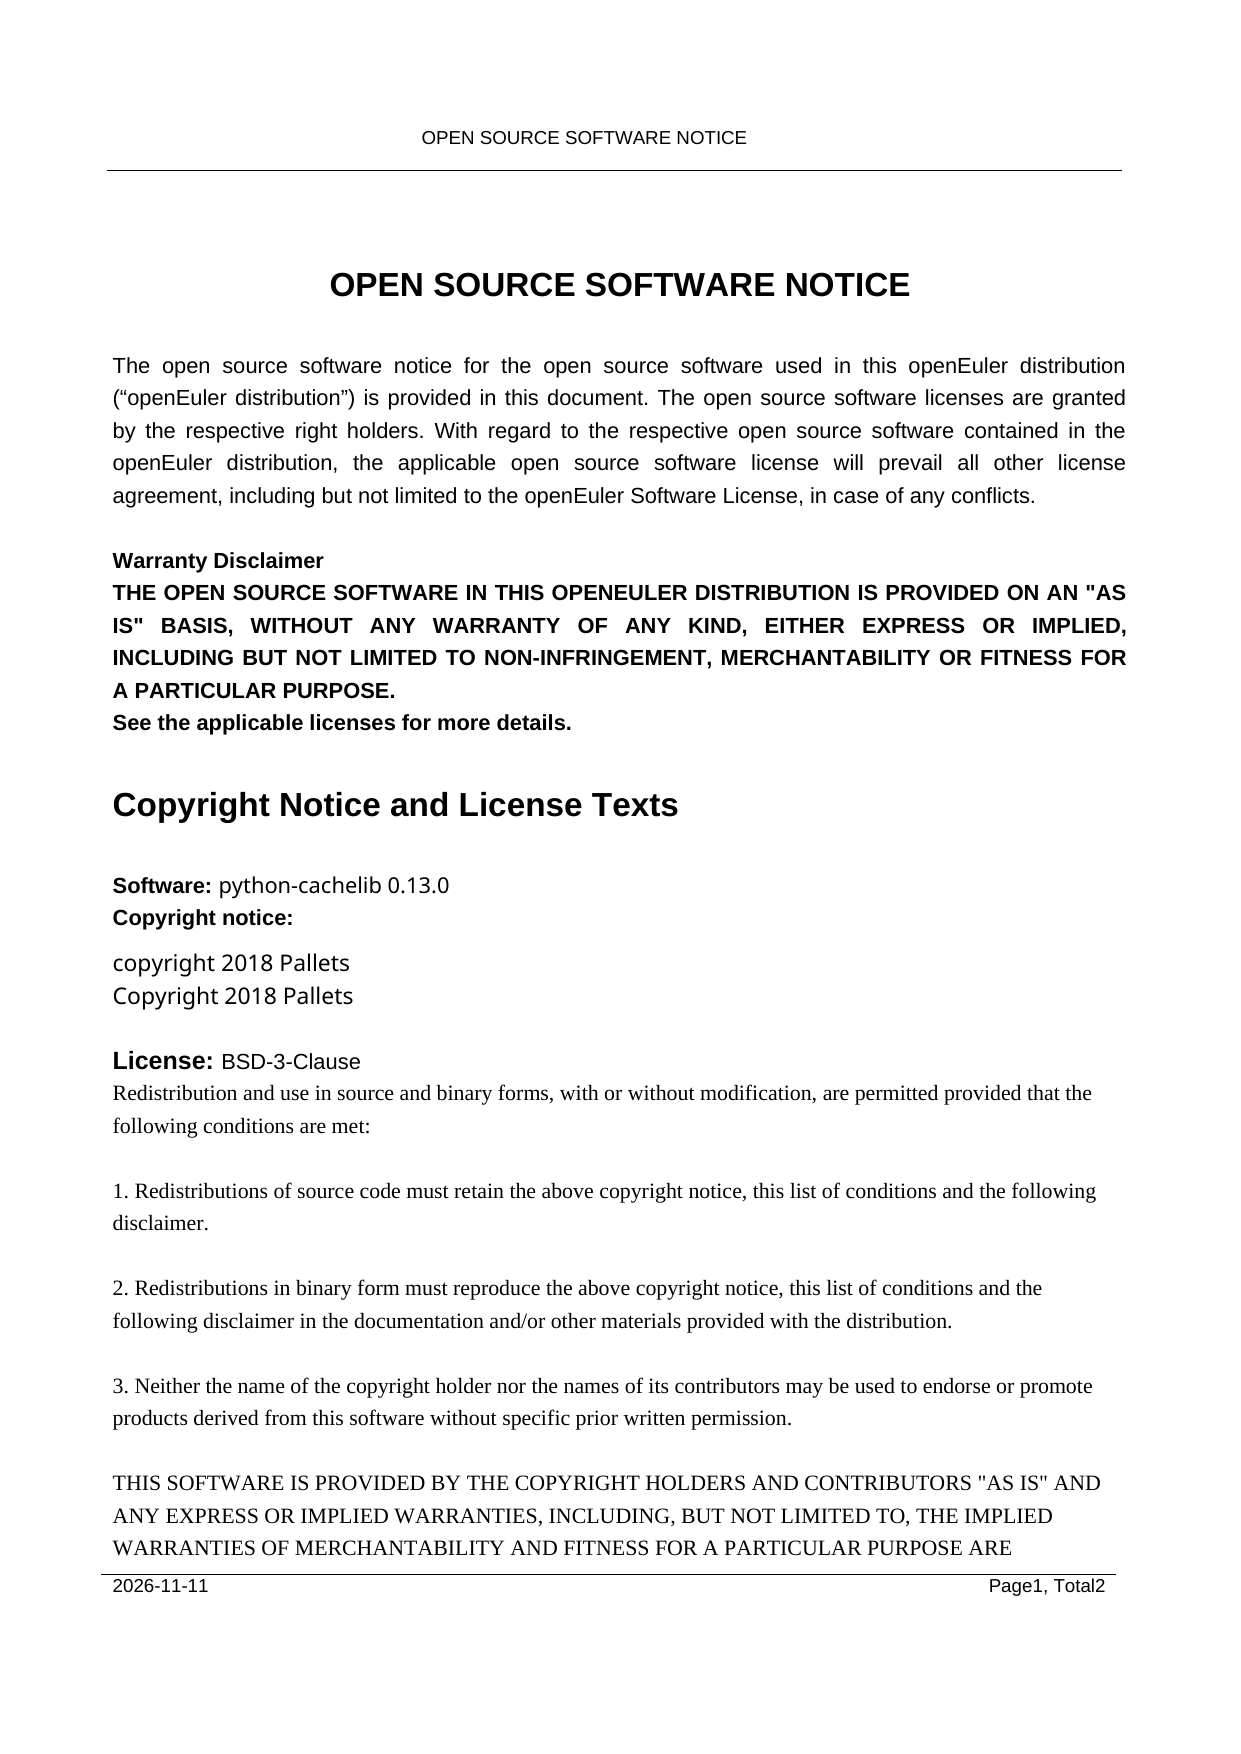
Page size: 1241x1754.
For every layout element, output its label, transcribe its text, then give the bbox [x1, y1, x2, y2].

text Warranty Disclaimer [112, 544, 1128, 576]
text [112, 1077, 1128, 1564]
text License: BSD-3-Clause [112, 1044, 1128, 1077]
text Copyright notice: [112, 901, 1128, 934]
text The open source software notice for the open source software used in this openEuler distribution (“openEuler distribution”) is provided in this document. The open source software licenses are granted by the respective right holders. With regard to the respective open source software contained in the openEuler distribution, the applicable open source software license will prevail all other license agreement, including but not limited to the openEuler Software License, in case of any conflicts. [112, 349, 1128, 511]
text OPEN SOURCE SOFTWARE NOTICE [112, 251, 1128, 316]
title Software: python-cachelib 0.13.0 [112, 869, 1128, 901]
text THE OPEN SOURCE SOFTWARE IN THIS OPENEULER DISTRIBUTION IS PROVIDED ON AN "AS IS" BASIS, WITHOUT ANY WARRANTY OF ANY KIND, EITHER EXPRESS OR IMPLIED, INCLUDING BUT NOT LIMITED TO NON-INFRINGEMENT, MERCHANTABILITY OR FITNESS FOR A PARTICULAR PURPOSE. See the applicable licenses for more details. [112, 576, 1128, 739]
text Copyright Notice and License Texts [112, 771, 1128, 836]
text copyright 2018 Pallets Copyright 2018 Pallets [112, 947, 1128, 1044]
